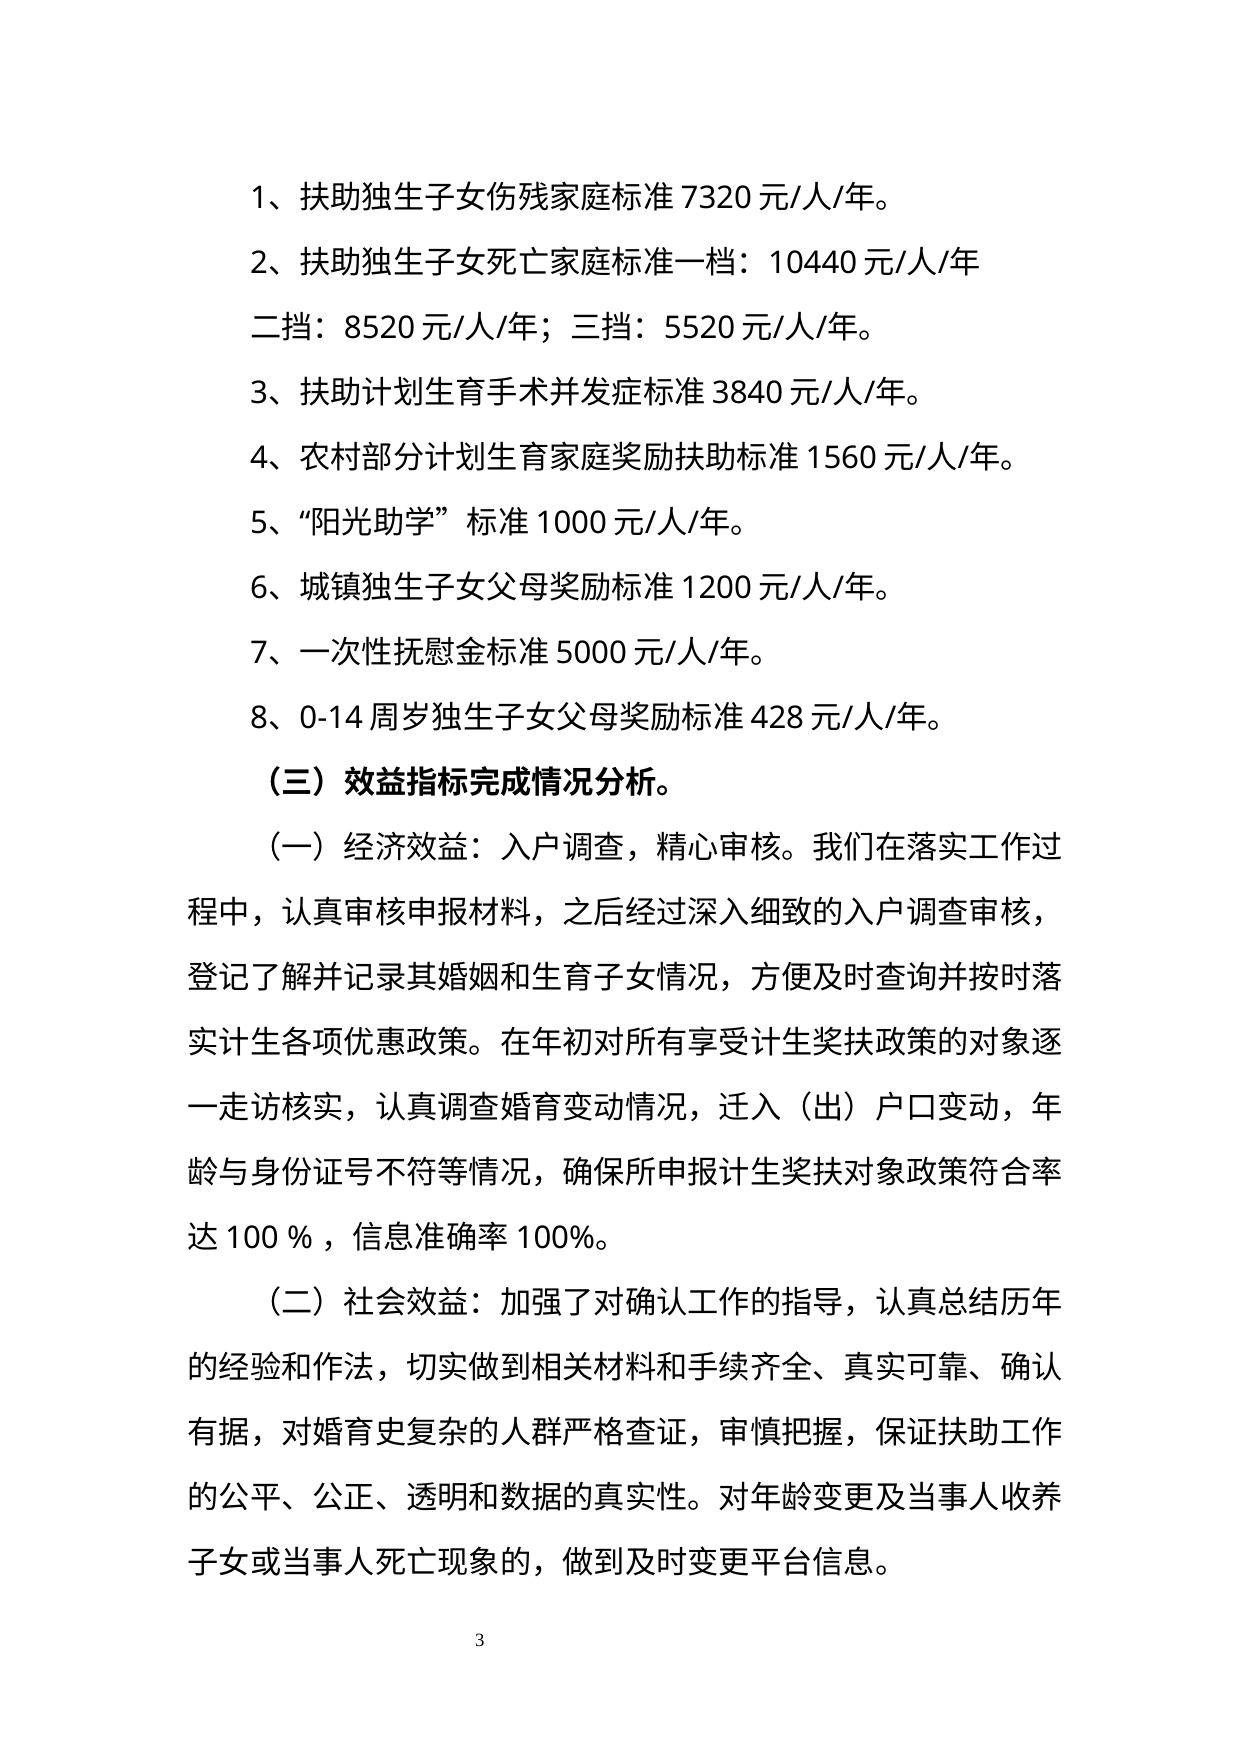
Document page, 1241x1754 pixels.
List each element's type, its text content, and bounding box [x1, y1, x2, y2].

list 一次性抚慰金标准5000元/人/年。 [187, 617, 1062, 682]
list 城镇独生子女父母奖励标准1200元/人/年。 [187, 552, 1062, 617]
text （一）经济效益：入户调查，精心审核。我们在落实工作过程中，认真审核申报材料，之后经过深入细致的入户调查审核，登记了解并记录其婚姻和生育子女情况，方便及时查询并按时落实计生各项优惠政策。在年初对所有享受计生奖扶政策的对象逐一走访核实，认真调查婚育变动情况，迁入（出）户口变动，年龄与身份证号不符等情况，确保所申报计生奖扶对象政策符合率达100 % ，信息准确率 100%。 [187, 812, 1062, 1267]
text （三）效益指标完成情况分析。 [187, 747, 1062, 812]
text （二）社会效益：加强了对确认工作的指导，认真总结历年的经验和作法，切实做到相关材料和手续齐全、真实可靠、确认有据，对婚育史复杂的人群严格查证，审慎把握，保证扶助工作的公平、公正、透明和数据的真实性。对年龄变更及当事人收养子女或当事人死亡现象的，做到及时变更平台信息。 [187, 1267, 1062, 1592]
list 0-14周岁独生子女父母奖励标准428元/人/年。 [187, 682, 1062, 747]
list “阳光助学”标准1000元/人/年。 [187, 487, 1062, 552]
text 2、扶助独生子女死亡家庭标准一档：10440元/人/年 [187, 227, 1062, 292]
list 扶助计划生育手术并发症标准3840元/人/年。 [187, 357, 1062, 422]
list 农村部分计划生育家庭奖励扶助标准1560元/人/年。 [187, 422, 1062, 487]
text 1、扶助独生子女伤残家庭标准7320元/人/年。 [187, 162, 1062, 227]
text 二挡：8520元/人/年；三挡：5520元/人/年。 [187, 292, 1062, 357]
